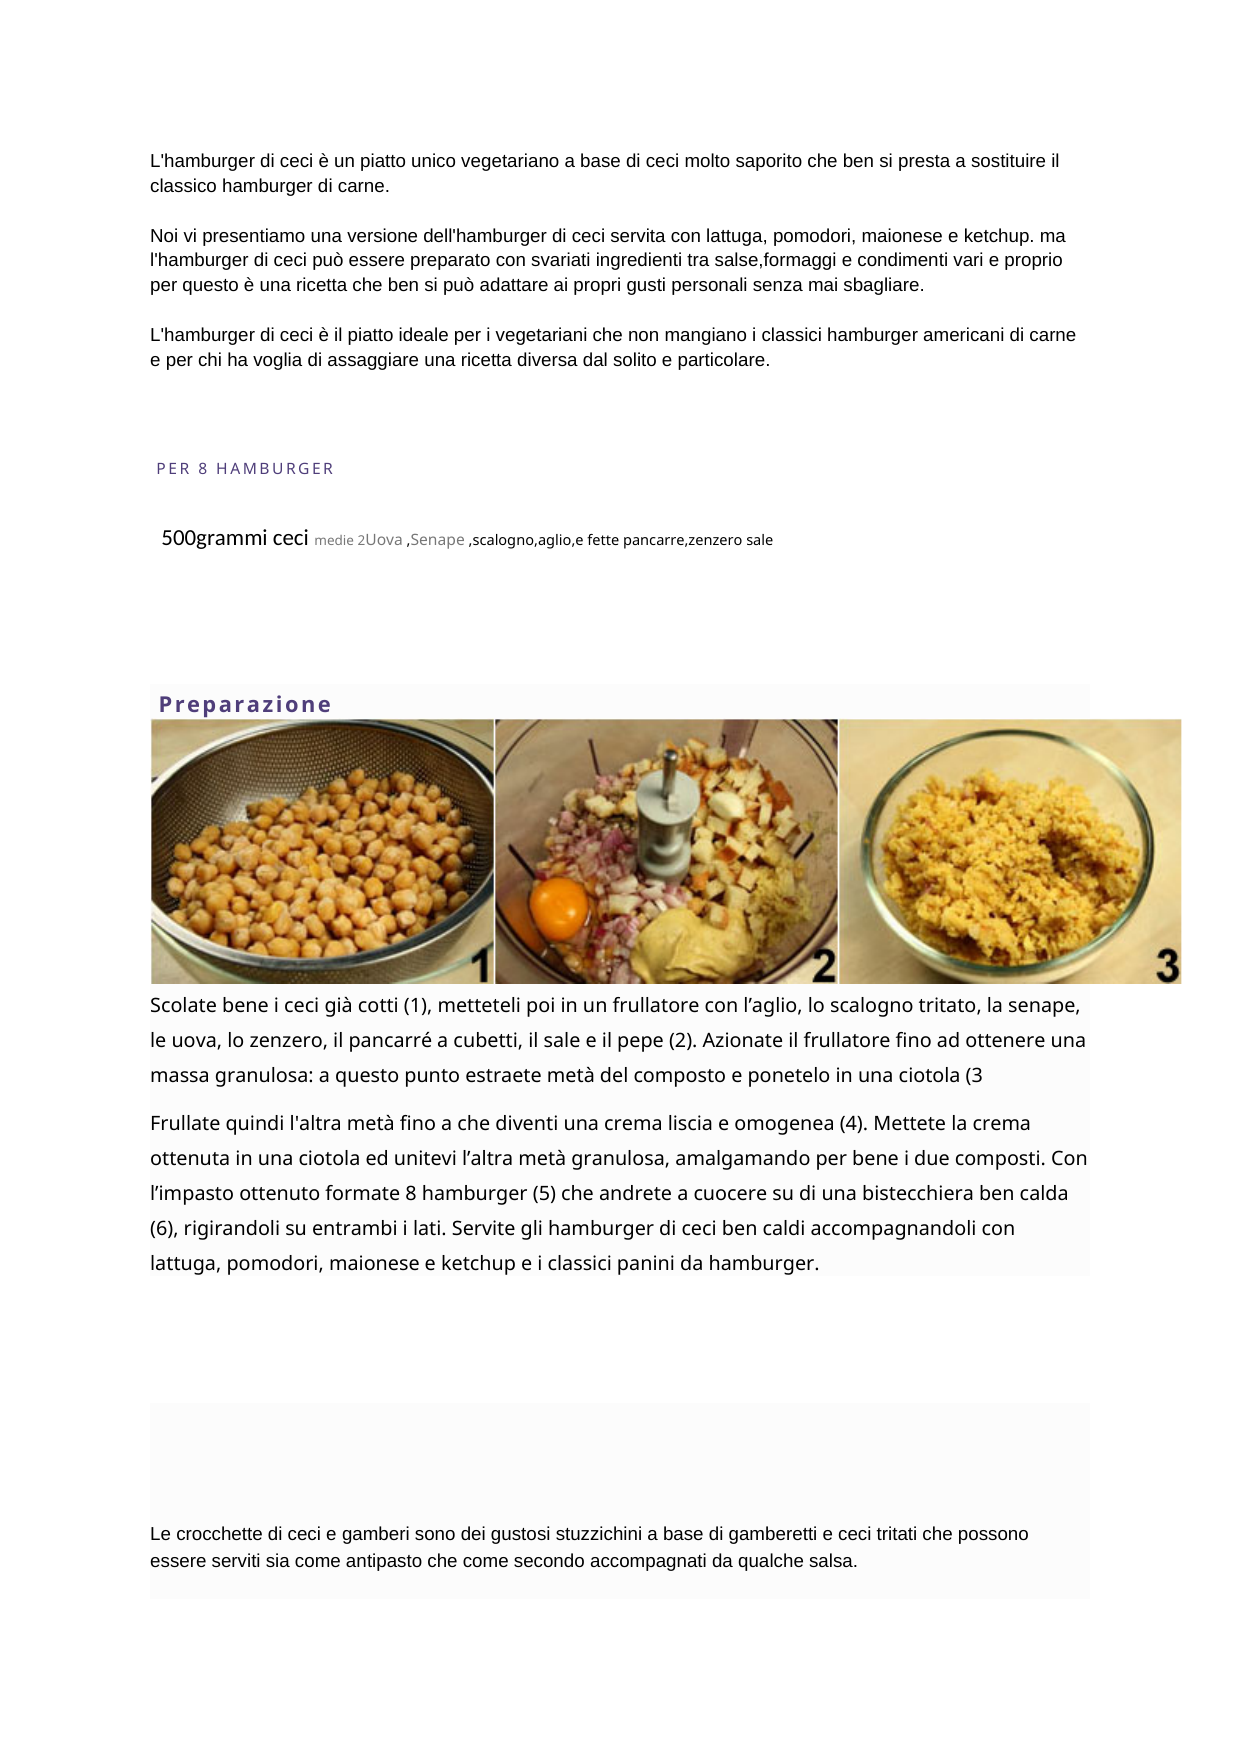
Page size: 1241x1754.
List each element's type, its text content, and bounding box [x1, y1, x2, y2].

table_header per 8 hamburger 500grammi ceci medie 2Uova ,Senape ,scalogno,aglio,e fette pancarre,zenzero sale [150, 452, 1090, 684]
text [150, 1516, 1090, 1599]
text L'hamburger di ceci è un piatto unico vegetariano a base di ceci molto saporito che ben si presta a sostituire il classico hamburger di carne. Noi vi presentiamo una versione dell'hamburger di ceci servita con lattuga, pomodori, maionese e ketchup. ma l'hamburger di ceci può essere preparato con svariati ingredienti tra salse,formaggi e condimenti vari e proprio per questo è una ricetta che ben si può adattare ai propri gusti personali senza mai sbagliare. L'hamburger di ceci è il piatto ideale per i vegetariani che non mangiano i classici hamburger americani di carne e per chi ha voglia di assaggiare una ricetta diversa dal solito e particolare. [150, 150, 1090, 427]
text Preparazione [150, 684, 1090, 718]
picture [150, 718, 1182, 984]
text Scolate bene i ceci già cotti (1), metteteli poi in un frullatore con l’aglio, lo scalogno tritato, la senape, le uova, lo zenzero, il pancarré a cubetti, il sale e il pepe (2). Azionate il frullatore fino ad ottenere una massa granulosa: a questo punto estraete metà del composto e ponetelo in una ciotola (3 [150, 984, 1090, 1089]
text Frullate quindi l'altra metà fino a che diventi una crema liscia e omogenea (4). Mettete la crema ottenuta in una ciotola ed unitevi l’altra metà granulosa, amalgamando per bene i due composti. Con l’impasto ottenuto formate 8 hamburger (5) che andrete a cuocere su di una bistecchiera ben calda (6), rigirandoli su entrambi i lati. Servite gli hamburger di ceci ben caldi accompagnandoli con lattuga, pomodori, maionese e ketchup e i classici panini da hamburger. [150, 1101, 1090, 1276]
